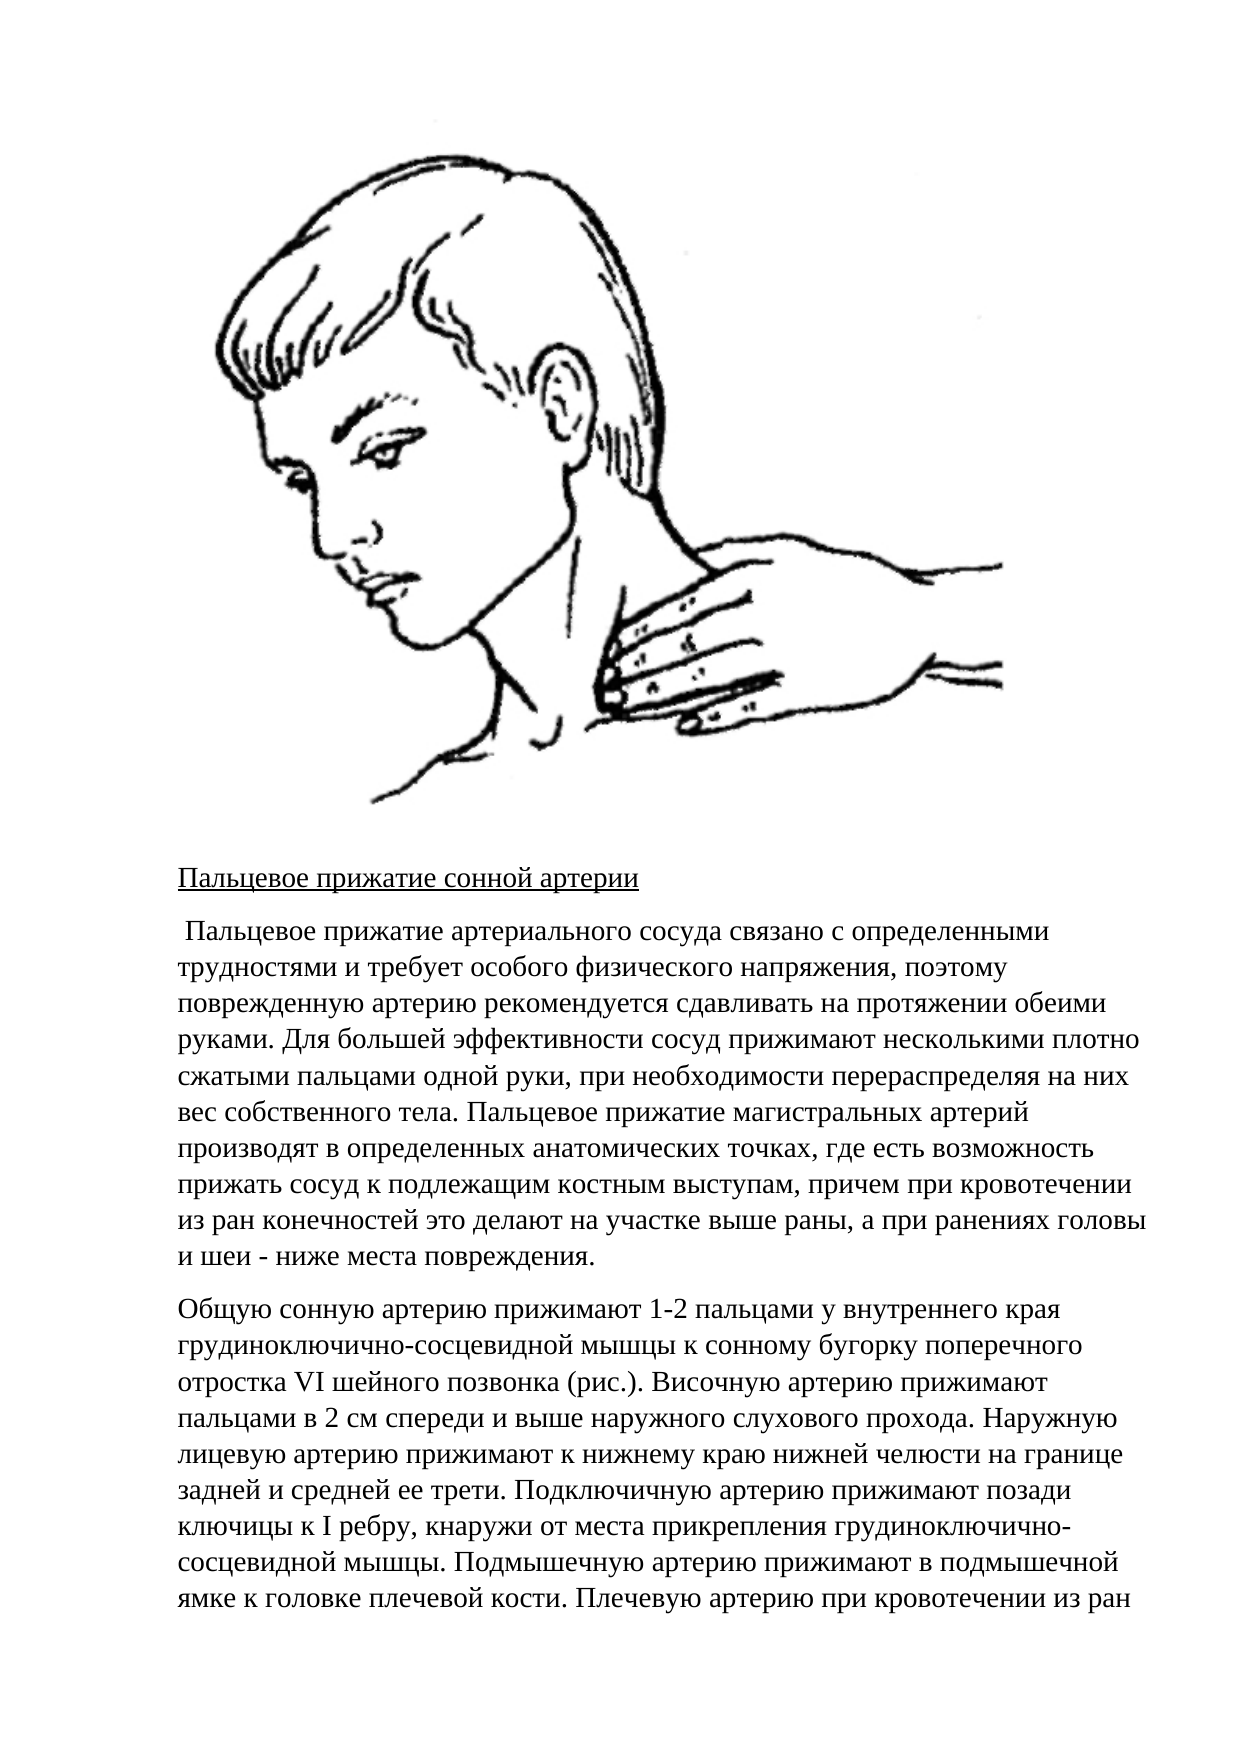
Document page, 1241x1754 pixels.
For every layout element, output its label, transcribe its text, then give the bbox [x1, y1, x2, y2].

picture [177, 118, 1007, 842]
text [177, 1291, 1152, 1614]
text Пальцевое прижатие сонной артерии [177, 860, 1152, 894]
text Пальцевое прижатие артериального сосуда связано с определенными трудностями и требует особого физического напряжения, поэтому поврежденную артерию рекомендуется сдавливать на протяжении обеими руками. Для большей эффективности сосуд прижимают несколькими плотно сжатыми пальцами одной руки, при необходимости перераспределяя на них вес собственного тела. Пальцевое прижатие магистральных артерий производят в определенных анатомических точках, где есть возможность прижать сосуд к подлежащим костным выступам, причем при кровотечении из ран конечностей это делают на участке выше раны, а при ранениях головы и шеи - ниже места повреждения. [177, 913, 1152, 1272]
